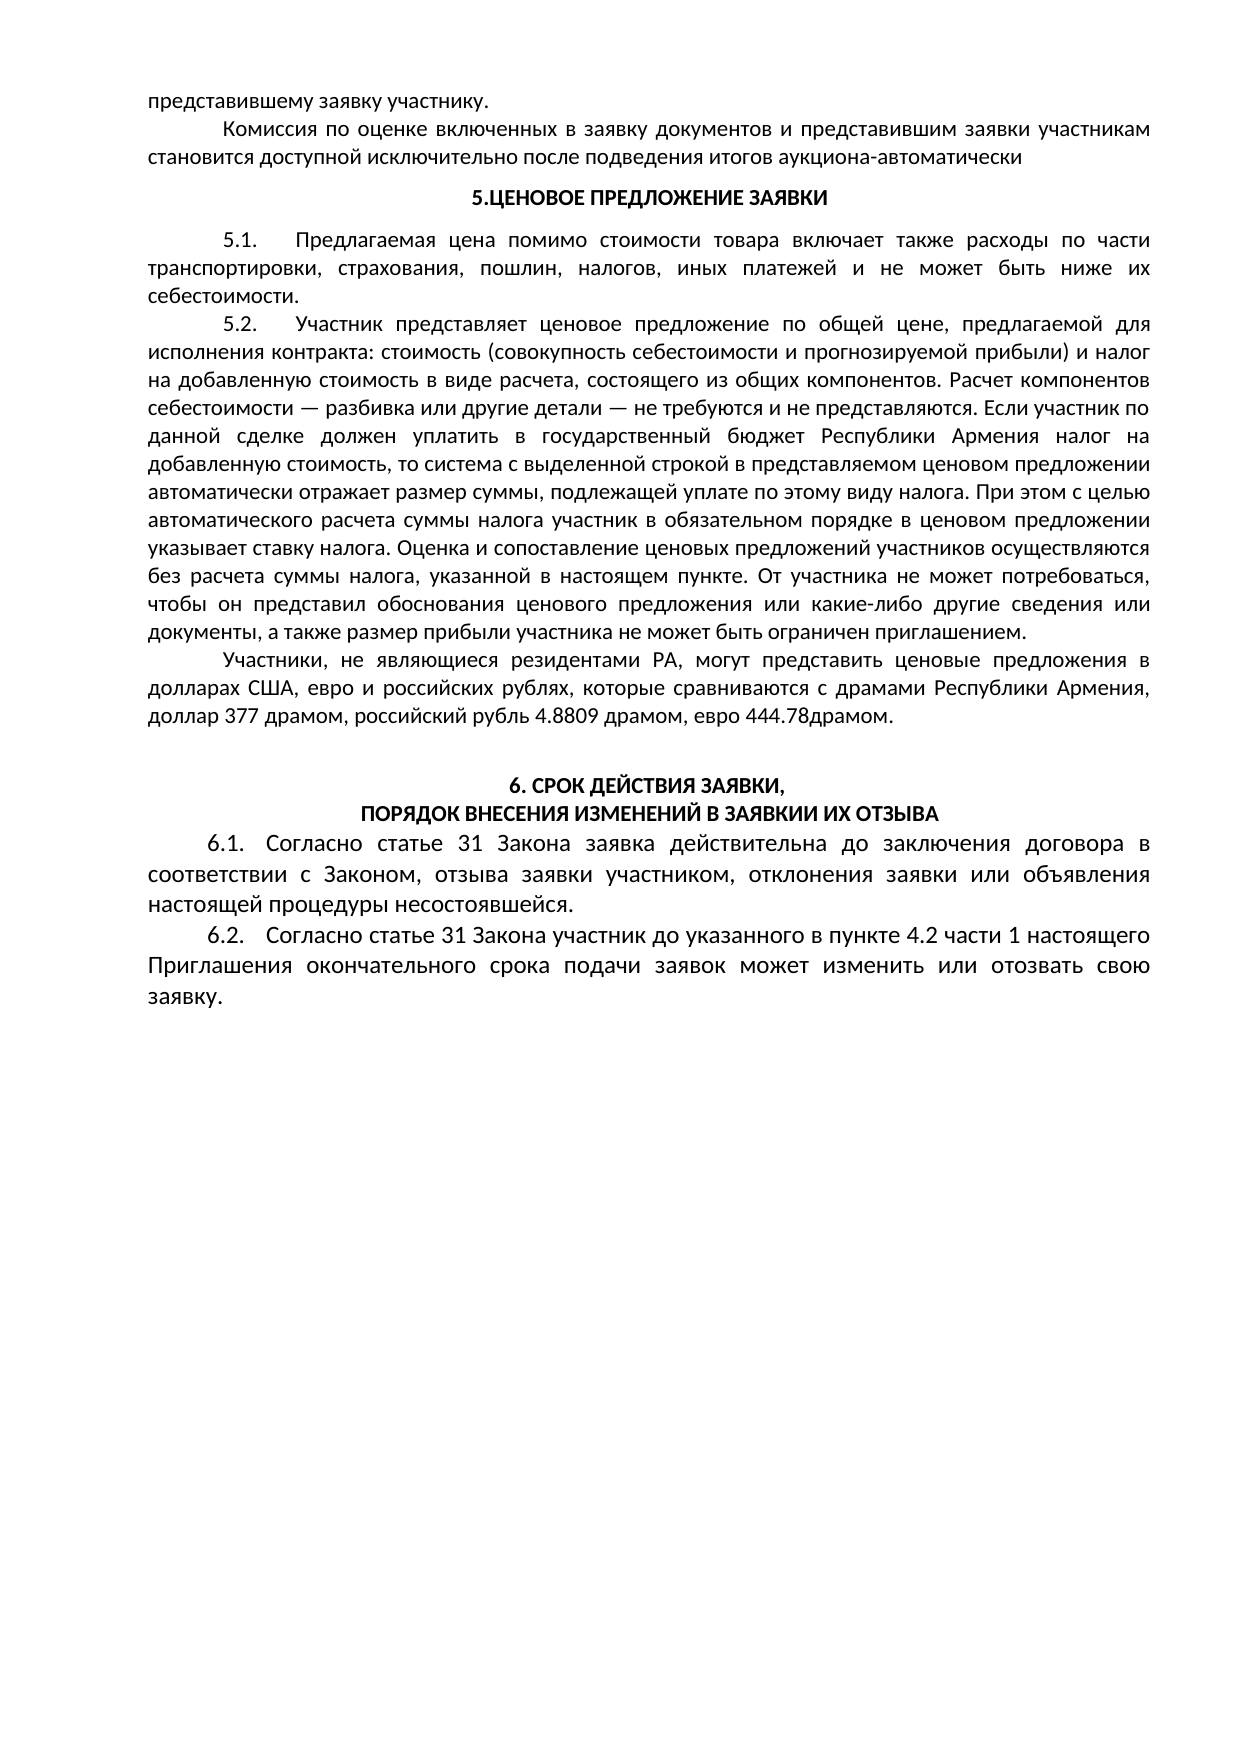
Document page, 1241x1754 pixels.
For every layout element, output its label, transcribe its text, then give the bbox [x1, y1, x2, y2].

text Участники, не являющиеся резидентами РА, могут представить ценовые предложения в долларах США, евро и российских рублях, которые сравниваются с драмами Республики Армения, доллар 377 драмом, российский рубль 4.8809 драмом, евро 444.78драмом. [148, 645, 1152, 729]
text Комиссия по оценке включенных в заявку документов и представившим заявки участникам становится доступной исключительно после подведения итогов аукциона-автоматически [148, 114, 1152, 171]
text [148, 86, 1152, 114]
text 5.ЦЕНОВОЕ ПРЕДЛОЖЕНИЕ ЗАЯВКИ [148, 183, 1152, 211]
text 6. СРОК ДЕЙСТВИЯ ЗАЯВКИ, ПОРЯДОК ВНЕСЕНИЯ ИЗМЕНЕНИЙ В ЗАЯВКИИ ИХ ОТЗЫВА [207, 771, 1093, 827]
text 5.1. Предлагаемая цена помимо стоимости товара включает также расходы по части транспортировки, страхования, пошлин, налогов, иных платежей и не может быть ниже их себестоимости. [148, 225, 1152, 309]
text 6.1. Согласно статье 31 Закона заявка действительна до заключения договора в соответствии с Законом, отзыва заявки участником, отклонения заявки или объявления настоящей процедуры несостоявшейся. [148, 827, 1152, 919]
text 5.2. Участник представляет ценовое предложение по общей цене, предлагаемой для исполнения контракта: стоимость (совокупность себестоимости и прогнозируемой прибыли) и налог на добавленную стоимость в виде расчета, состоящего из общих компонентов. Расчет компонентов себестоимости — разбивка или другие детали — не требуются и не представляются. Если участник по данной сделке должен уплатить в государственный бюджет Республики Армения налог на добавленную стоимость, то система с выделенной строкой в представляемом ценовом предложении автоматически отражает размер суммы, подлежащей уплате по этому виду налога. При этом с целью автоматического расчета суммы налога участник в обязательном порядке в ценовом предложении указывает ставку налога. Оценка и сопоставление ценовых предложений участников осуществляются без расчета суммы налога, указанной в настоящем пункте. От участника не может потребоваться, чтобы он представил обоснования ценового предложения или какие-либо другие сведения или документы, а также размер прибыли участника не может быть ограничен приглашением. [148, 309, 1152, 645]
text 6.2. Согласно статье 31 Закона участник до указанного в пункте 4.2 части 1 настоящего Приглашения окончательного срока подачи заявок может изменить или отозвать свою заявку. [148, 919, 1152, 1011]
